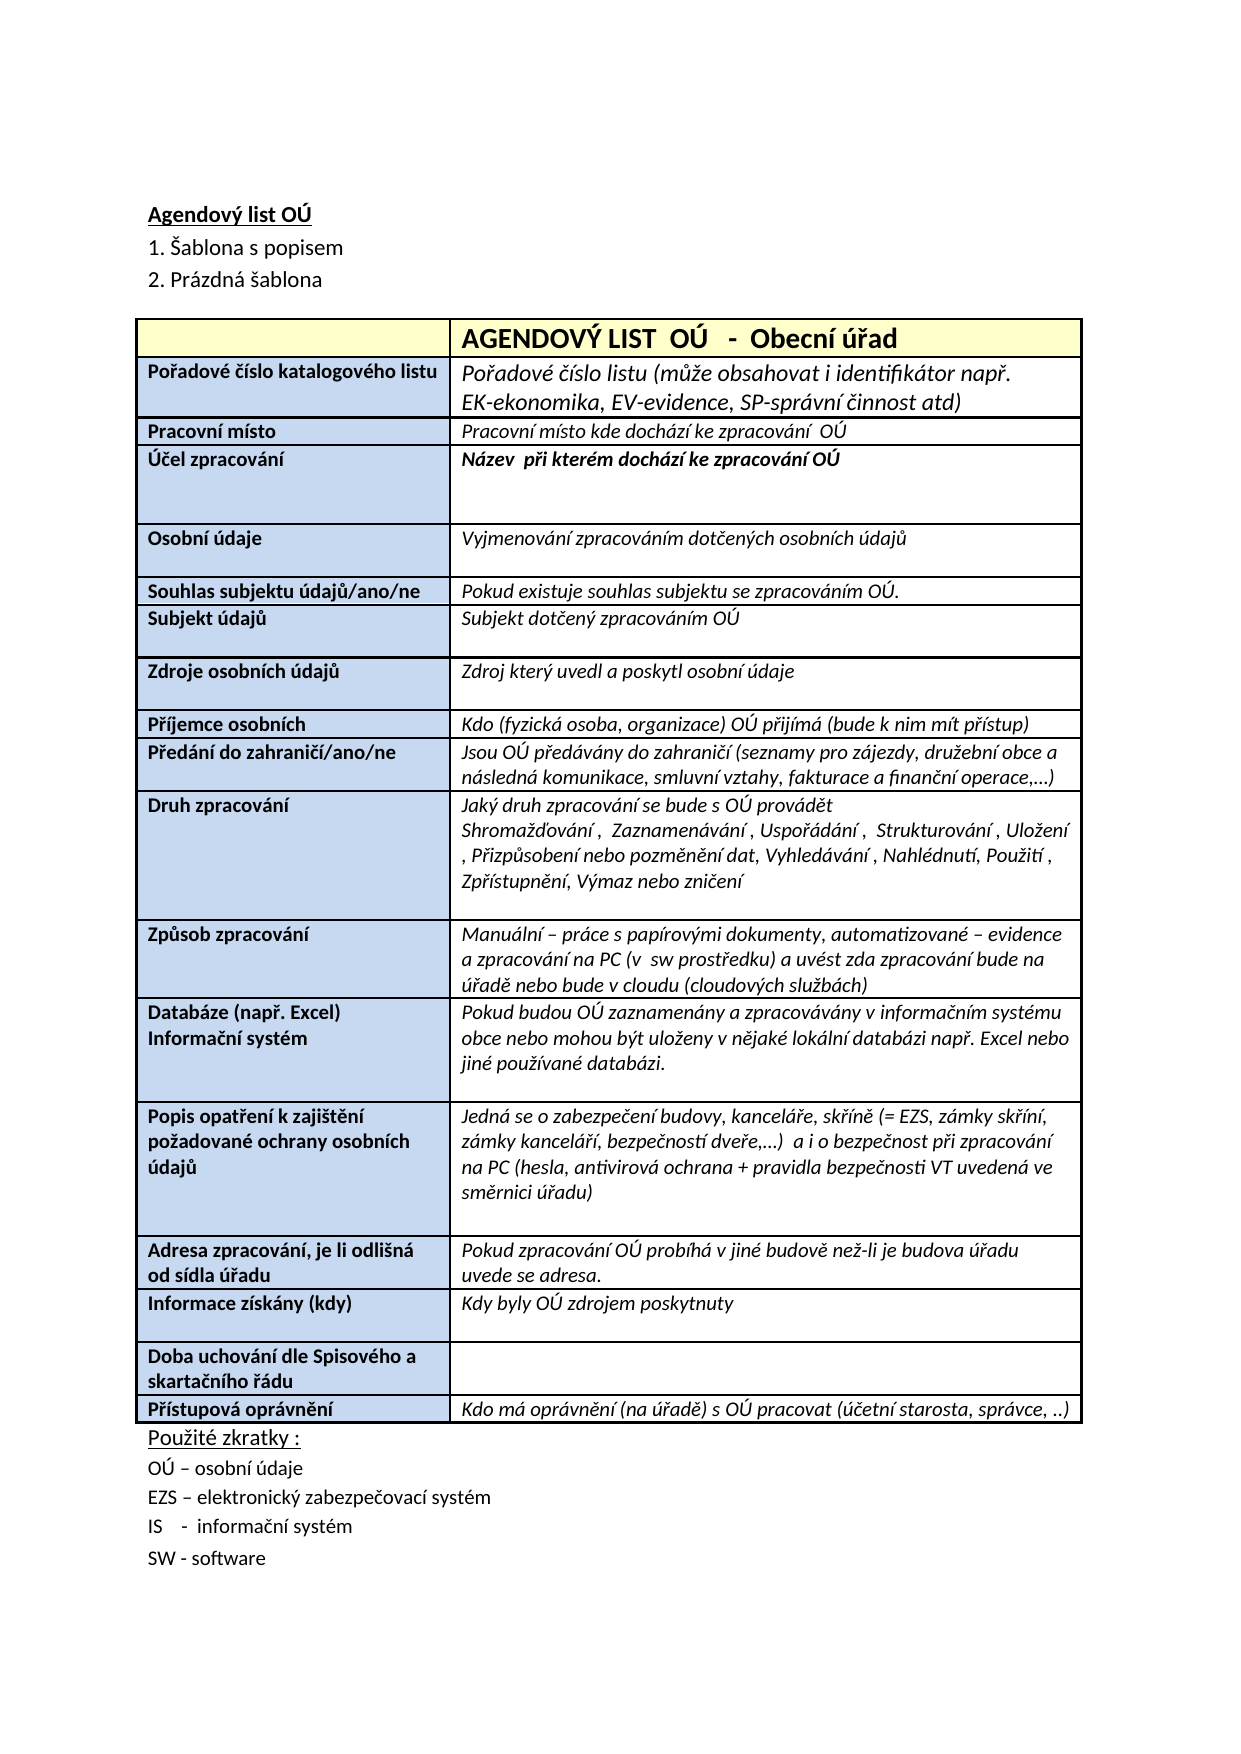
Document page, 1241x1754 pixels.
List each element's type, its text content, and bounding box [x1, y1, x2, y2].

table_cell Pořadové číslo katalogového listu [138, 358, 449, 416]
table_cell Pokud existuje souhlas subjektu se zpracováním OÚ. [451, 578, 1080, 603]
table_header [138, 320, 449, 356]
table_cell Kdo má oprávnění (na úřadě) s OÚ pracovat (účetní starosta, správce, ..) [451, 1396, 1080, 1421]
table_header AGENDOVÝ LIST OÚ - Obecní úřad [451, 320, 1080, 356]
text Agendový list OÚ 1. Šablona s popisem 2. Prázdná šablona [148, 201, 1093, 293]
table_cell Adresa zpracování, je li odlišná od sídla úřadu [138, 1237, 449, 1288]
table_cell Způsob zpracování [138, 921, 449, 997]
table_cell Název při kterém dochází ke zpracování OÚ [451, 446, 1080, 523]
table_cell Pokud budou OÚ zaznamenány a zpracovávány v informačním systému obce nebo mohou být uloženy v nějaké lokální databázi např. Excel nebo jiné používané databázi. [451, 999, 1080, 1101]
table_cell Pokud zpracování OÚ probíhá v jiné budově než-li je budova úřadu uvede se adresa. [451, 1237, 1080, 1288]
table_cell Databáze (např. Excel) Informační systém [138, 999, 449, 1101]
table_cell Přístupová oprávnění [138, 1396, 449, 1421]
table_cell Jsou OÚ předávány do zahraničí (seznamy pro zájezdy, družební obce a následná komunikace, smluvní vztahy, fakturace a finanční operace,…) [451, 739, 1080, 790]
table_cell Druh zpracování [138, 792, 449, 919]
table_cell Popis opatření k zajištění požadované ochrany osobních údajů [138, 1103, 449, 1235]
table_cell Doba uchování dle Spisového a skartačního řádu [138, 1343, 449, 1394]
table_cell Kdo (fyzická osoba, organizace) OÚ přijímá (bude k nim mít přístup) [451, 711, 1080, 737]
table_cell Jedná se o zabezpečení budovy, kanceláře, skříně (= EZS, zámky skříní, zámky kanceláří, bezpečností dveře,…) a i o bezpečnost při zpracování na PC (hesla, antivirová ochrana + pravidla bezpečnosti VT uvedená ve směrnici úřadu) [451, 1103, 1080, 1235]
table_cell Pracovní místo kde dochází ke zpracování OÚ [451, 419, 1080, 444]
text Použité zkratky : OÚ – osobní údaje EZS – elektronický zabezpečovací systém IS - informační systém SW - software [148, 1423, 1093, 1571]
table_cell Zdroj který uvedl a poskytl osobní údaje [451, 659, 1080, 709]
table_cell Souhlas subjektu údajů/ano/ne [138, 578, 449, 603]
table_cell Osobní údaje [138, 525, 449, 576]
table_cell Kdy byly OÚ zdrojem poskytnuty [451, 1290, 1080, 1341]
table_cell Subjekt dotčený zpracováním OÚ [451, 606, 1080, 656]
table_cell Účel zpracování [138, 446, 449, 523]
table_cell Předání do zahraničí/ano/ne [138, 739, 449, 790]
table_cell Subjekt údajů [138, 606, 449, 656]
table_cell Vyjmenování zpracováním dotčených osobních údajů [451, 525, 1080, 576]
table_cell Zdroje osobních údajů [138, 659, 449, 709]
table_cell Informace získány (kdy) [138, 1290, 449, 1341]
table_cell [451, 1343, 1080, 1394]
table_cell Příjemce osobních [138, 711, 449, 737]
table_cell Manuální – práce s papírovými dokumenty, automatizované – evidence a zpracování na PC (v sw prostředku) a uvést zda zpracování bude na úřadě nebo bude v cloudu (cloudových službách) [451, 921, 1080, 997]
table_cell Pracovní místo [138, 419, 449, 444]
table_cell Jaký druh zpracování se bude s OÚ provádět Shromažďování , Zaznamenávání , Uspořádání , Strukturování , Uložení , Přizpůsobení nebo pozměnění dat, Vyhledávání , Nahlédnutí, Použití , Zpřístupnění, Výmaz nebo zničení [451, 792, 1080, 919]
table_cell Pořadové číslo listu (může obsahovat i identifikátor např. EK-ekonomika, EV-evidence, SP-správní činnost atd) [451, 358, 1080, 416]
